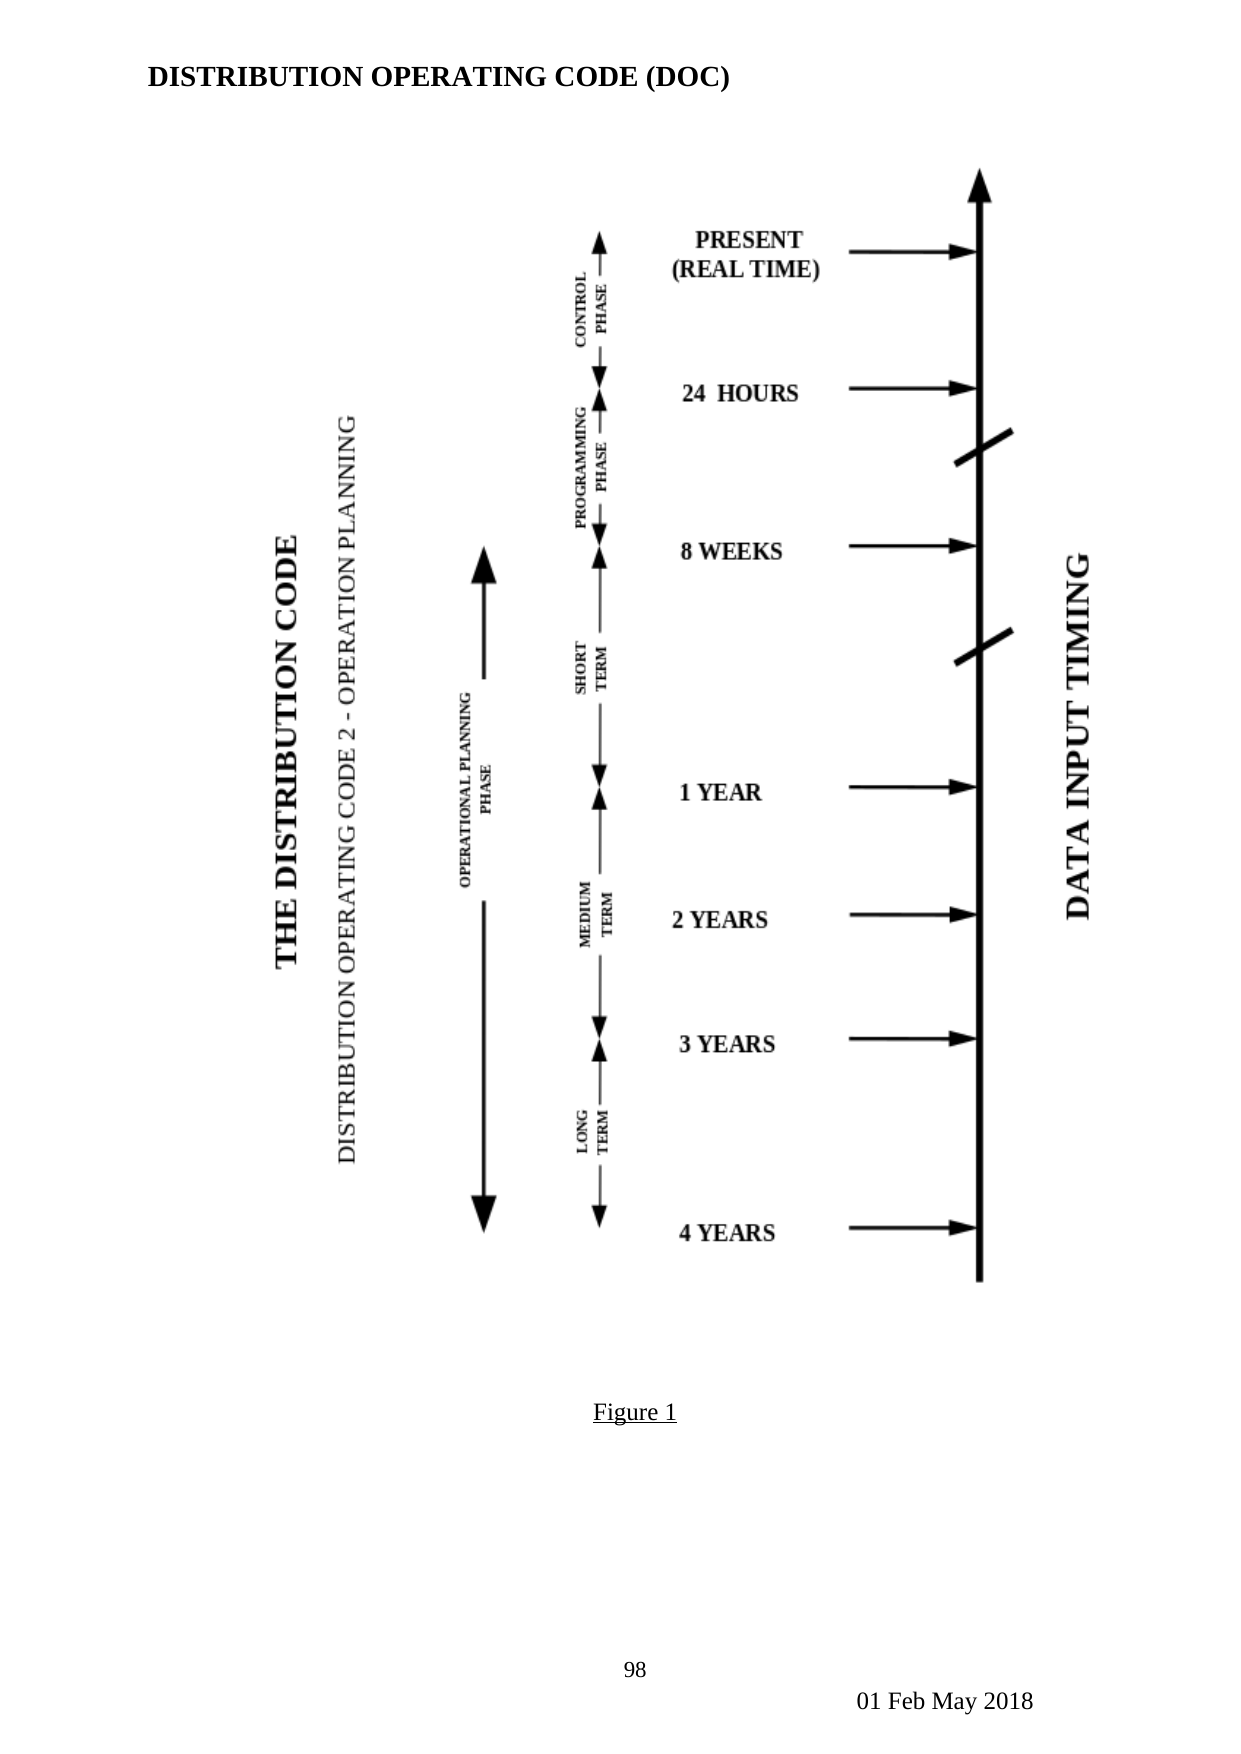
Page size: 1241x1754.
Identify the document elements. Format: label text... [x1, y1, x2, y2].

text Figure 1 [148, 1397, 1122, 1426]
